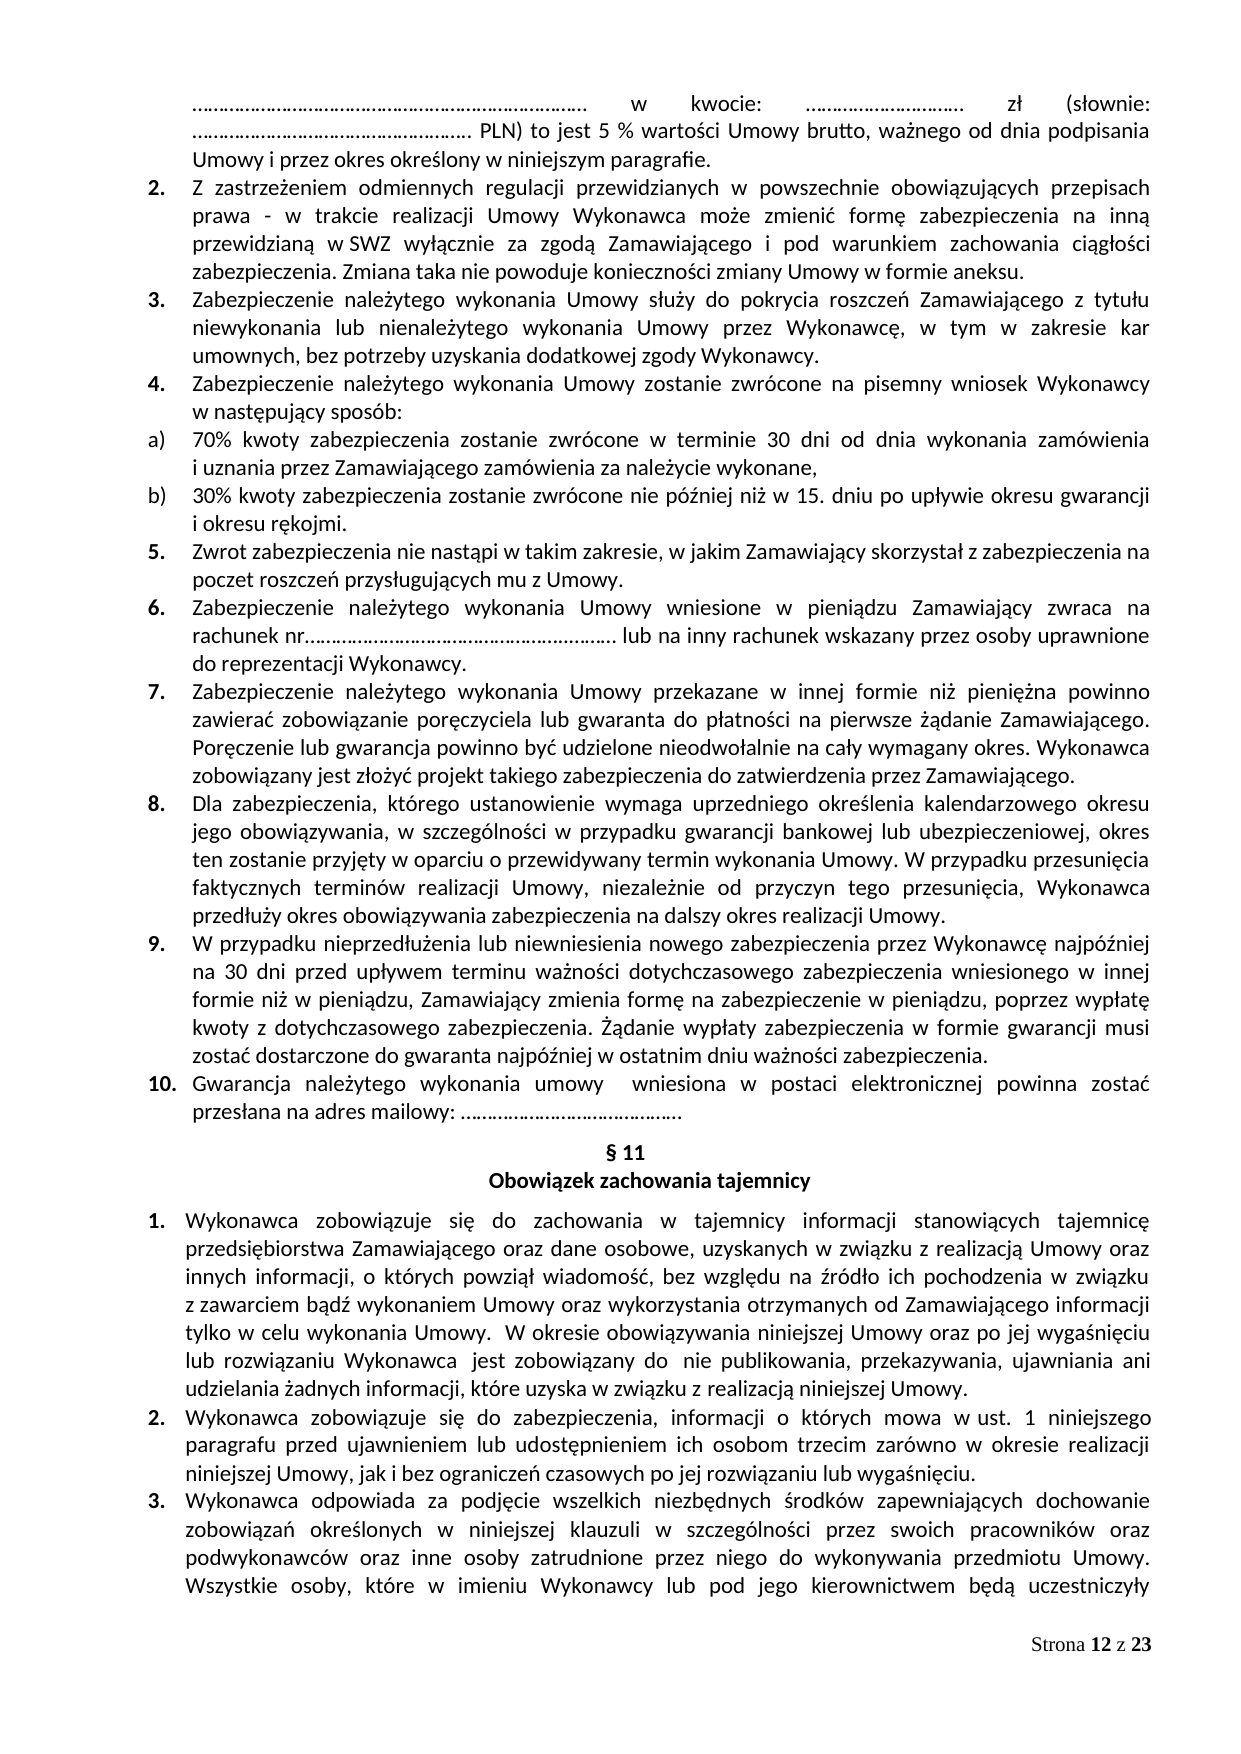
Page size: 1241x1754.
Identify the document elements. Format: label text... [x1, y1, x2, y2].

list Zabezpieczenie należytego wykonania Umowy zostanie zwrócone na pisemny wniosek Wykonawcy w następujący sposób: [148, 369, 1152, 425]
text Obowiązek zachowania tajemnicy [148, 1166, 1152, 1194]
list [148, 89, 1152, 173]
list Zabezpieczenie należytego wykonania Umowy wniesione w pieniądzu Zamawiający zwraca na rachunek nr…………………………………………..……… lub na inny rachunek wskazany przez osoby uprawnione do reprezentacji Wykonawcy. [148, 593, 1152, 677]
list Wykonawca zobowiązuje się do zabezpieczenia, informacji o których mowa w ust. 1 niniejszego paragrafu przed ujawnieniem lub udostępnieniem ich osobom trzecim zarówno w okresie realizacji niniejszej Umowy, jak i bez ograniczeń czasowych po jej rozwiązaniu lub wygaśnięciu. [148, 1403, 1152, 1487]
list Wykonawca zobowiązuje się do zachowania w tajemnicy informacji stanowiących tajemnicę przedsiębiorstwa Zamawiającego oraz dane osobowe, uzyskanych w związku z realizacją Umowy oraz innych informacji, o których powziął wiadomość, bez względu na źródło ich pochodzenia w związku z zawarciem bądź wykonaniem Umowy oraz wykorzystania otrzymanych od Zamawiającego informacji tylko w celu wykonania Umowy. W okresie obowiązywania niniejszej Umowy oraz po jej wygaśnięciu lub rozwiązaniu Wykonawca jest zobowiązany do nie publikowania, przekazywania, ujawniania ani udzielania żadnych informacji, które uzyska w związku z realizacją niniejszej Umowy. [148, 1206, 1152, 1403]
list Gwarancja należytego wykonania umowy wniesiona w postaci elektronicznej powinna zostać przesłana na adres mailowy: …………………………………… [148, 1069, 1152, 1125]
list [148, 1487, 1152, 1599]
list Zabezpieczenie należytego wykonania Umowy służy do pokrycia roszczeń Zamawiającego z tytułu niewykonania lub nienależytego wykonania Umowy przez Wykonawcę, w tym w zakresie kar umownych, bez potrzeby uzyskania dodatkowej zgody Wykonawcy. [148, 285, 1152, 369]
list Dla zabezpieczenia, którego ustanowienie wymaga uprzedniego określenia kalendarzowego okresu jego obowiązywania, w szczególności w przypadku gwarancji bankowej lub ubezpieczeniowej, okres ten zostanie przyjęty w oparciu o przewidywany termin wykonania Umowy. W przypadku przesunięcia faktycznych terminów realizacji Umowy, niezależnie od przyczyn tego przesunięcia, Wykonawca przedłuży okres obowiązywania zabezpieczenia na dalszy okres realizacji Umowy. [148, 789, 1152, 929]
text b) 30% kwoty zabezpieczenia zostanie zwrócone nie później niż w 15. dniu po upływie okresu gwarancji i okresu rękojmi. [148, 481, 1152, 537]
list Zabezpieczenie należytego wykonania Umowy przekazane w innej formie niż pieniężna powinno zawierać zobowiązanie poręczyciela lub gwaranta do płatności na pierwsze żądanie Zamawiającego. Poręczenie lub gwarancja powinno być udzielone nieodwołalnie na cały wymagany okres. Wykonawca zobowiązany jest złożyć projekt takiego zabezpieczenia do zatwierdzenia przez Zamawiającego. [148, 677, 1152, 789]
text a) 70% kwoty zabezpieczenia zostanie zwrócone w terminie 30 dni od dnia wykonania zamówienia i uznania przez Zamawiającego zamówienia za należycie wykonane, [148, 425, 1152, 481]
list § 11 [605, 1138, 1152, 1166]
list Zwrot zabezpieczenia nie nastąpi w takim zakresie, w jakim Zamawiający skorzystał z zabezpieczenia na poczet roszczeń przysługujących mu z Umowy. [148, 537, 1152, 593]
list Z zastrzeżeniem odmiennych regulacji przewidzianych w powszechnie obowiązujących przepisach prawa - w trakcie realizacji Umowy Wykonawca może zmienić formę zabezpieczenia na inną przewidzianą w SWZ wyłącznie za zgodą Zamawiającego i pod warunkiem zachowania ciągłości zabezpieczenia. Zmiana taka nie powoduje konieczności zmiany Umowy w formie aneksu. [148, 173, 1152, 285]
list W przypadku nieprzedłużenia lub niewniesienia nowego zabezpieczenia przez Wykonawcę najpóźniej na 30 dni przed upływem terminu ważności dotychczasowego zabezpieczenia wniesionego w innej formie niż w pieniądzu, Zamawiający zmienia formę na zabezpieczenie w pieniądzu, poprzez wypłatę kwoty z dotychczasowego zabezpieczenia. Żądanie wypłaty zabezpieczenia w formie gwarancji musi zostać dostarczone do gwaranta najpóźniej w ostatnim dniu ważności zabezpieczenia. [148, 929, 1152, 1069]
